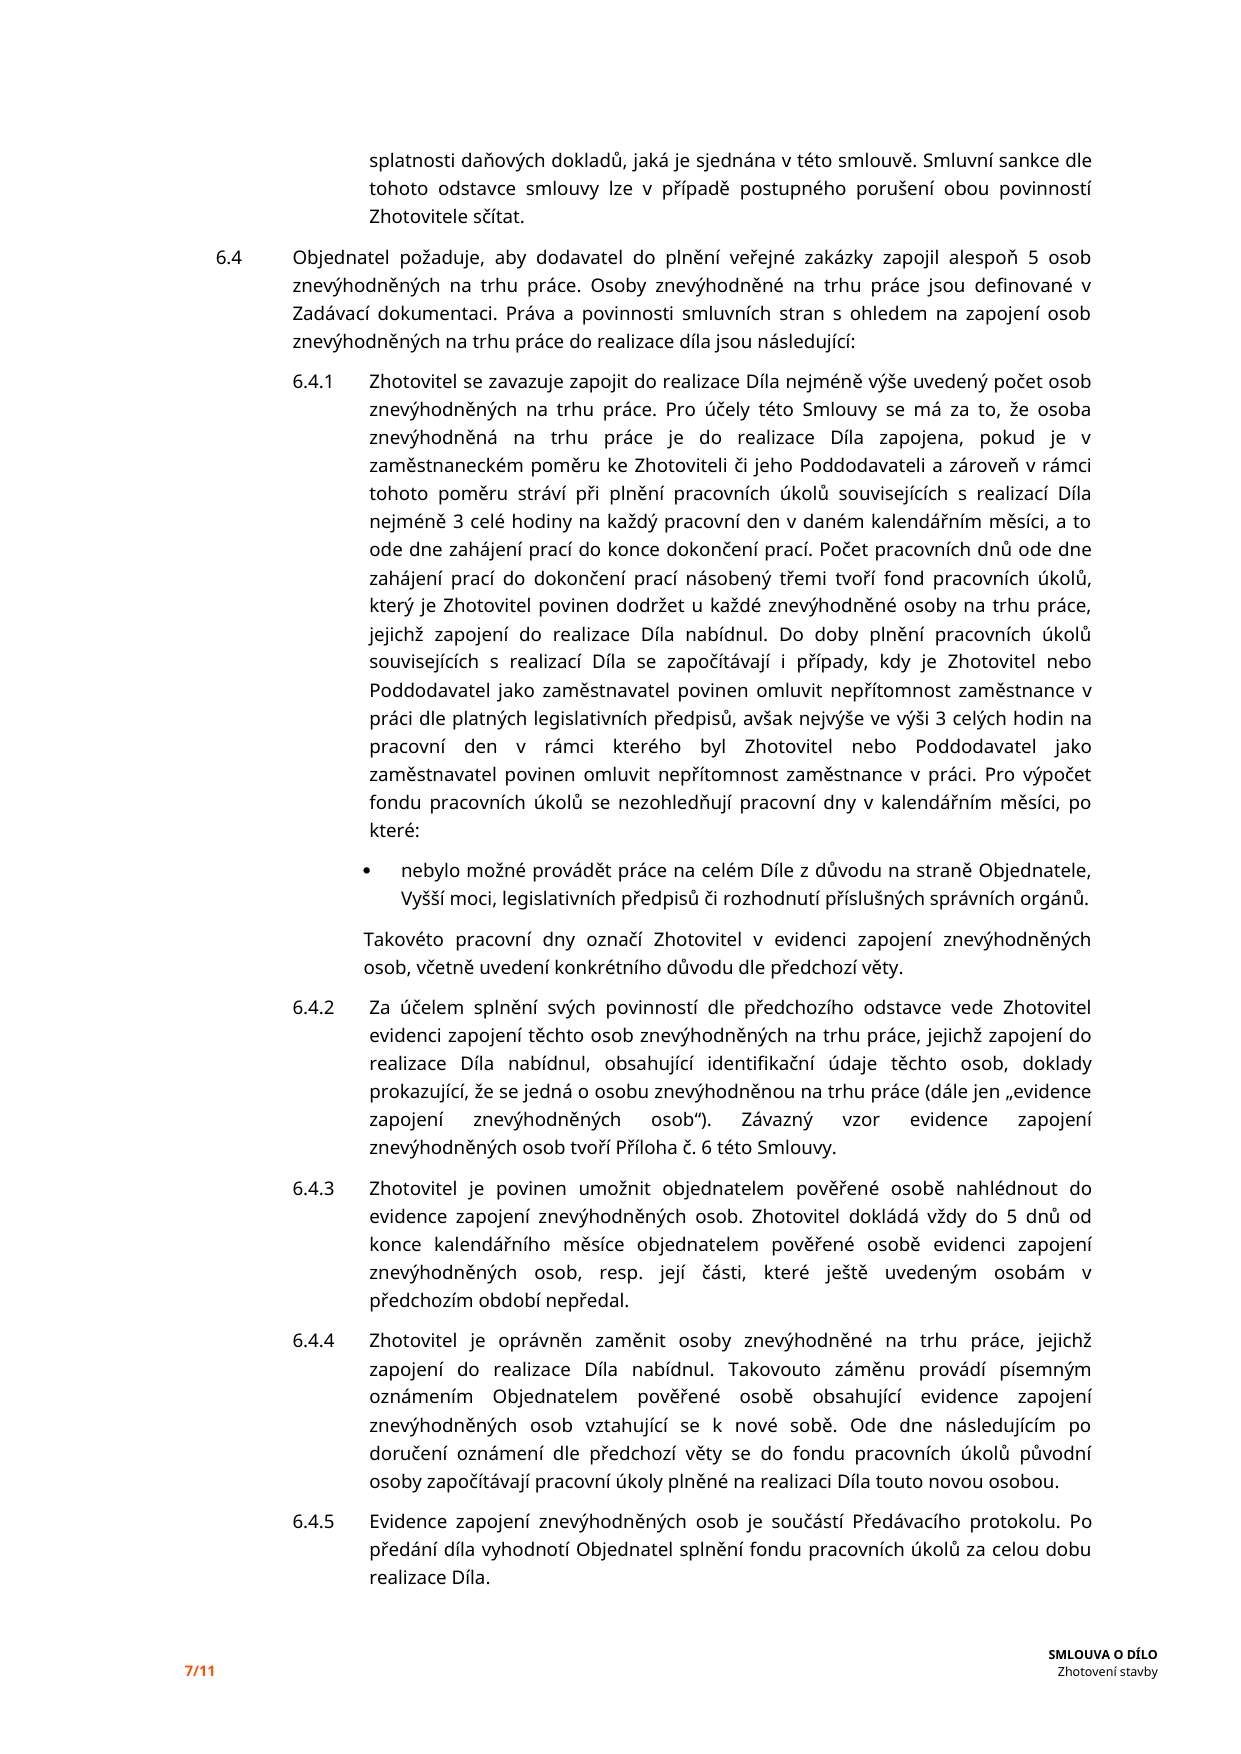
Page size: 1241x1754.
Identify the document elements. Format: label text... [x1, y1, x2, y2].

text Za účelem splnění svých povinností dle předchozího odstavce vede Zhotovitel evidenci zapojení těchto osob znevýhodněných na trhu práce, jejichž zapojení do realizace Díla nabídnul, obsahující identifikační údaje těchto osob, doklady prokazující, že se jedná o osobu znevýhodněnou na trhu práce (dále jen „evidence zapojení znevýhodněných osob“). Závazný vzor evidence zapojení znevýhodněných osob tvoří Příloha č. 6 této Smlouvy. [292, 994, 1093, 1160]
text Zhotovitel je oprávněn zaměnit osoby znevýhodněné na trhu práce, jejichž zapojení do realizace Díla nabídnul. Takovouto záměnu provádí písemným oznámením Objednatelem pověřené osobě obsahující evidence zapojení znevýhodněných osob vztahující se k nové sobě. Ode dne následujícím po doručení oznámení dle předchozí věty se do fondu pracovních úkolů původní osoby započítávají pracovní úkoly plněné na realizaci Díla touto novou osobou. [292, 1328, 1093, 1493]
text Zhotovitel je povinen umožnit objednatelem pověřené osobě nahlédnout do evidence zapojení znevýhodněných osob. Zhotovitel dokládá vždy do 5 dnů od konce kalendářního měsíce objednatelem pověřené osobě evidenci zapojení znevýhodněných osob, resp. její části, které ještě uvedeným osobám v předchozím období nepředal. [292, 1175, 1093, 1313]
text Evidence zapojení znevýhodněných osob je součástí Předávacího protokolu. Po předání díla vyhodnotí Objednatel splnění fondu pracovních úkolů za celou dobu realizace Díla. [292, 1508, 1093, 1590]
list nebylo možné provádět práce na celém Díle z důvodu na straně Objednatele, Vyšší moci, legislativních předpisů či rozhodnutí příslušných správních orgánů. [363, 857, 1093, 911]
list Objednatel požaduje, aby dodavatel do plnění veřejné zakázky zapojil alespoň 5 osob znevýhodněných na trhu práce. Osoby znevýhodněné na trhu práce jsou definované v Zadávací dokumentaci. Práva a povinnosti smluvních stran s ohledem na zapojení osob znevýhodněných na trhu práce do realizace díla jsou následující: [216, 244, 1093, 354]
list Takovéto pracovní dny označí Zhotovitel v evidenci zapojení znevýhodněných osob, včetně uvedení konkrétního důvodu dle předchozí věty. [363, 926, 1093, 979]
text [292, 147, 1093, 229]
text Zhotovitel se zavazuje zapojit do realizace Díla nejméně výše uvedený počet osob znevýhodněných na trhu práce. Pro účely této Smlouvy se má za to, že osoba znevýhodněná na trhu práce je do realizace Díla zapojena, pokud je v zaměstnaneckém poměru ke Zhotoviteli či jeho Poddodavateli a zároveň v rámci tohoto poměru stráví při plnění pracovních úkolů souvisejících s realizací Díla nejméně 3 celé hodiny na každý pracovní den v daném kalendářním měsíci, a to ode dne zahájení prací do konce dokončení prací. Počet pracovních dnů ode dne zahájení prací do dokončení prací násobený třemi tvoří fond pracovních úkolů, který je Zhotovitel povinen dodržet u každé znevýhodněné osoby na trhu práce, jejichž zapojení do realizace Díla nabídnul. Do doby plnění pracovních úkolů souvisejících s realizací Díla se započítávají i případy, kdy je Zhotovitel nebo Poddodavatel jako zaměstnavatel povinen omluvit nepřítomnost zaměstnance v práci dle platných legislativních předpisů, avšak nejvýše ve výši 3 celých hodin na pracovní den v rámci kterého byl Zhotovitel nebo Poddodavatel jako zaměstnavatel povinen omluvit nepřítomnost zaměstnance v práci. Pro výpočet fondu pracovních úkolů se nezohledňují pracovní dny v kalendářním měsíci, po které: [292, 369, 1093, 842]
